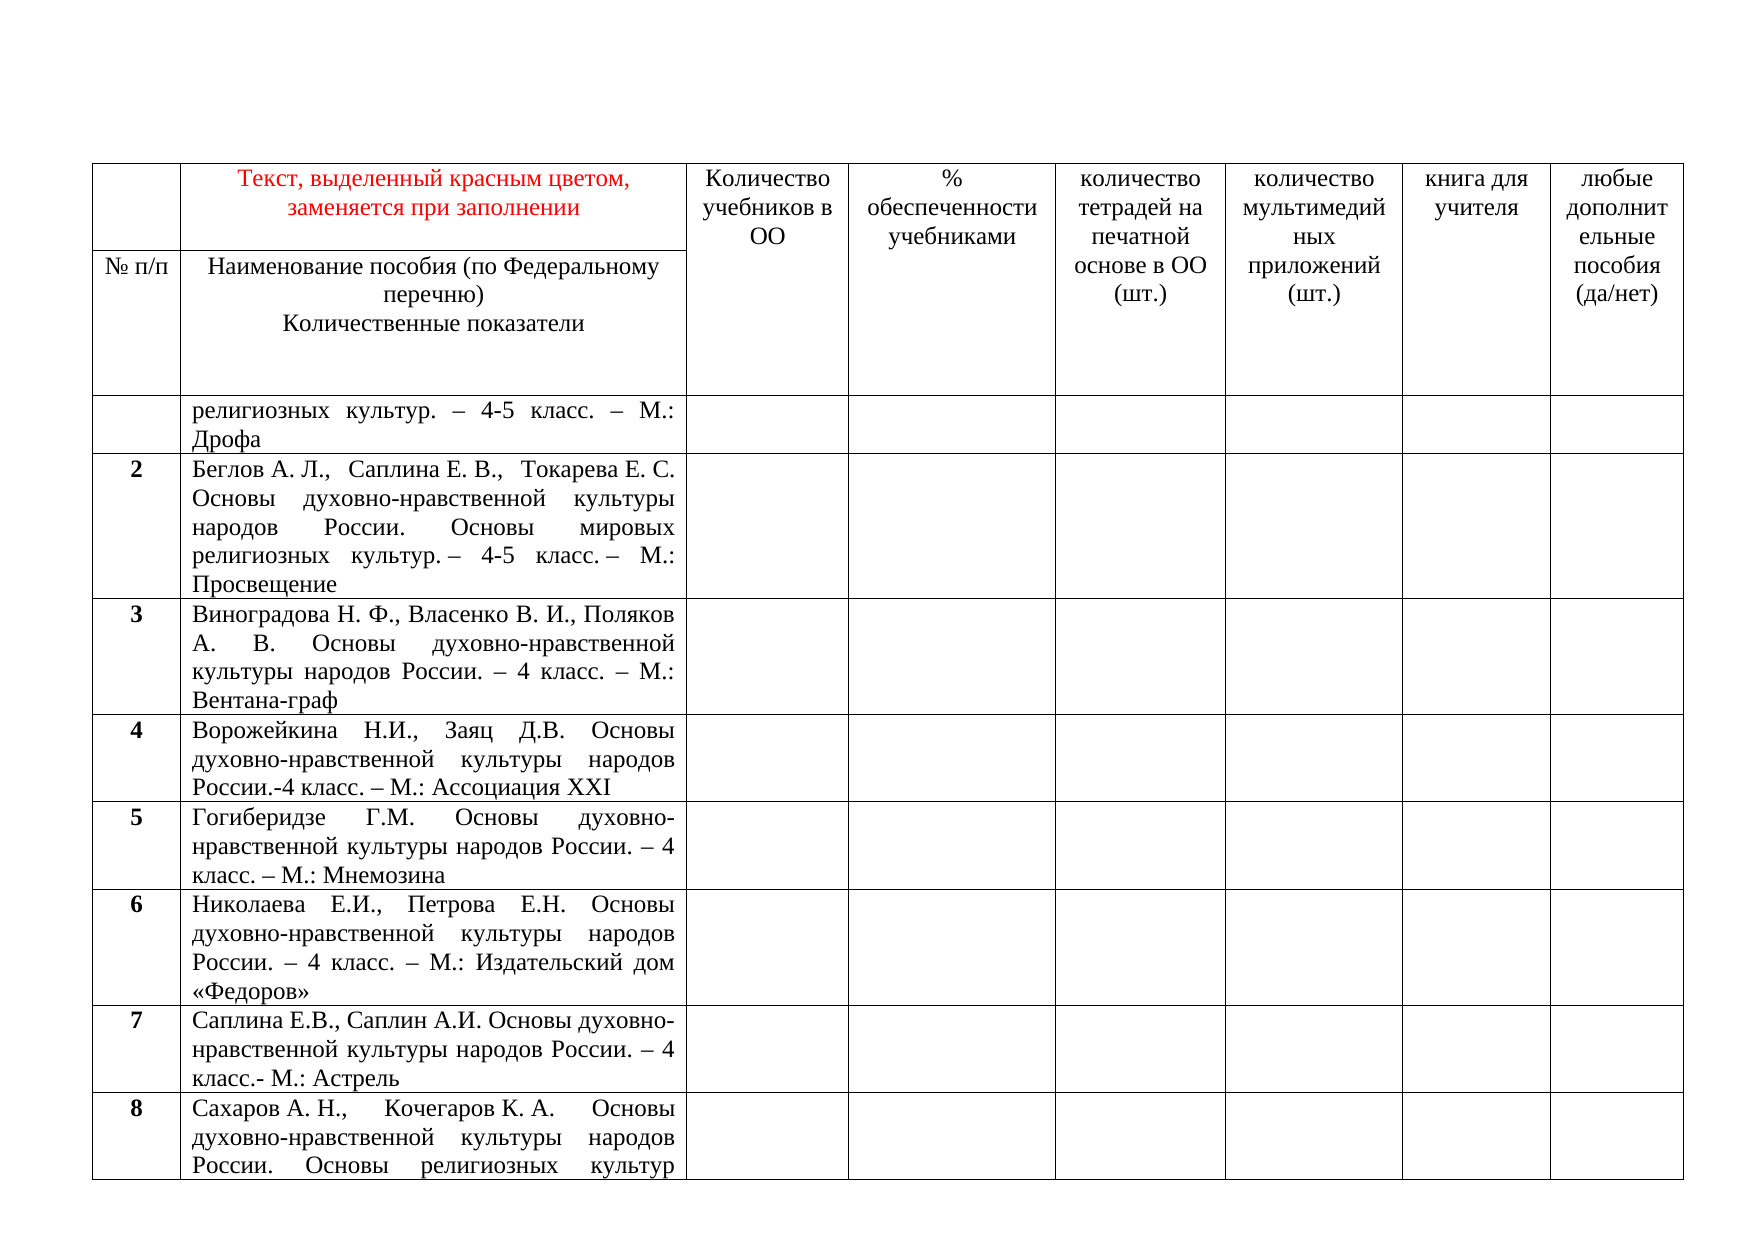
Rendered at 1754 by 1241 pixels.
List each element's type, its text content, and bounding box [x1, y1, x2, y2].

table_cell [1226, 715, 1402, 801]
table_cell [687, 715, 848, 801]
table_cell 6 [93, 890, 180, 1004]
table_cell Наименование пособия (по Федеральному перечню) Количественные показатели [181, 251, 686, 394]
table_cell [687, 1093, 848, 1179]
table_cell [849, 599, 1055, 714]
table_cell 2 [93, 454, 180, 598]
table_cell [1056, 1093, 1225, 1179]
table_cell Саплина Е.В., Саплин А.И. Основы духовно-нравственной культуры народов России. – 4 класс.- М.: Астрель [181, 1006, 686, 1092]
table_header количество тетрадей на печатной основе в ОО (шт.) [1056, 164, 1225, 394]
table_cell [849, 802, 1055, 888]
table_cell [687, 599, 848, 714]
table_cell 3 [93, 599, 180, 714]
table_cell Сахаров А. Н., Кочегаров К. А. Основы духовно-нравственной культуры народов России. Основы религиозных культур народов России/Под ред. Сахарова А. Н. – 4 класс. – М.: Русское слово [181, 1093, 686, 1179]
table_cell 1 [93, 396, 180, 453]
table_cell 5 [93, 802, 180, 888]
table_cell [1551, 1093, 1683, 1179]
table_cell Беглов А. Л., Саплина Е. В., Токарева Е. С. Основы духовно-нравственной культуры народов России. Основы мировых религиозных культур. – 4-5 класс. – М.: Просвещение [181, 454, 686, 598]
table_cell [1403, 802, 1550, 888]
table_header количество мультимедийных приложений (шт.) [1226, 164, 1402, 394]
table_cell 8 [93, 1093, 180, 1179]
table_cell [1226, 1006, 1402, 1092]
table_cell [1403, 715, 1550, 801]
table_cell Николаева Е.И., Петрова Е.Н. Основы духовно-нравственной культуры народов России. – 4 класс. – М.: Издательский дом «Федоров» [181, 890, 686, 1004]
table_header Текст, выделенный красным цветом, заменяется при заполнении [181, 164, 686, 250]
table_cell [687, 1006, 848, 1092]
table_cell 4 [93, 715, 180, 801]
table_cell [1056, 454, 1225, 598]
table_cell [1551, 396, 1683, 453]
table_cell [1551, 802, 1683, 888]
table_cell [1226, 454, 1402, 598]
table_cell [1226, 599, 1402, 714]
table_cell [849, 1093, 1055, 1179]
table_cell [849, 396, 1055, 453]
table_cell [1056, 599, 1225, 714]
table_cell [849, 454, 1055, 598]
table_cell [849, 890, 1055, 1004]
table_cell [687, 396, 848, 453]
table_header любые дополнительные пособия (да/нет) [1551, 164, 1683, 394]
table_header книга для учителя [1403, 164, 1550, 394]
table_cell Виноградова Н. Ф., Власенко В. И., Поляков А. В. Основы духовно-нравственной культуры народов России. – 4 класс. – М.: Вентана-граф [181, 599, 686, 714]
table_cell [1226, 1093, 1402, 1179]
table_header % обеспеченности учебниками [849, 164, 1055, 394]
table_cell [849, 715, 1055, 801]
table_cell [1551, 1006, 1683, 1092]
table_cell [849, 1006, 1055, 1092]
table_cell [1226, 802, 1402, 888]
table_cell [1403, 396, 1550, 453]
table_cell 7 [93, 1006, 180, 1092]
table_cell [687, 454, 848, 598]
table_cell Гогиберидзе Г.М. Основы духовно-нравственной культуры народов России. – 4 класс. – М.: Мнемозина [181, 802, 686, 888]
table_header [93, 164, 180, 250]
table_cell [1551, 454, 1683, 598]
table_cell [1403, 890, 1550, 1004]
table_cell Амиров Р.Б., Воскресенский О.В., Горбачева Т.М. и др. Основы духовно-нравственной культуры народов России. Основы мировых религиозных культур. – 4-5 класс. – М.: Дрофа [181, 396, 686, 453]
table_cell [1551, 715, 1683, 801]
table_cell [687, 802, 848, 888]
table_cell [1226, 890, 1402, 1004]
table_cell [1403, 454, 1550, 598]
table_cell [1551, 599, 1683, 714]
table_cell [1056, 396, 1225, 453]
table_cell № п/п [93, 251, 180, 394]
table_cell [1403, 599, 1550, 714]
table_cell [1056, 715, 1225, 801]
table_cell [1056, 890, 1225, 1004]
table_cell [687, 890, 848, 1004]
table_cell [1226, 396, 1402, 453]
table_cell [1551, 890, 1683, 1004]
table_cell [1056, 802, 1225, 888]
table_cell [1403, 1006, 1550, 1092]
table_cell [1056, 1006, 1225, 1092]
table_header Количество учебников в ОО [687, 164, 848, 394]
table_cell Ворожейкина Н.И., Заяц Д.В. Основы духовно-нравственной культуры народов России.-4 класс. – М.: Ассоциация XXI [181, 715, 686, 801]
table_cell [1403, 1093, 1550, 1179]
